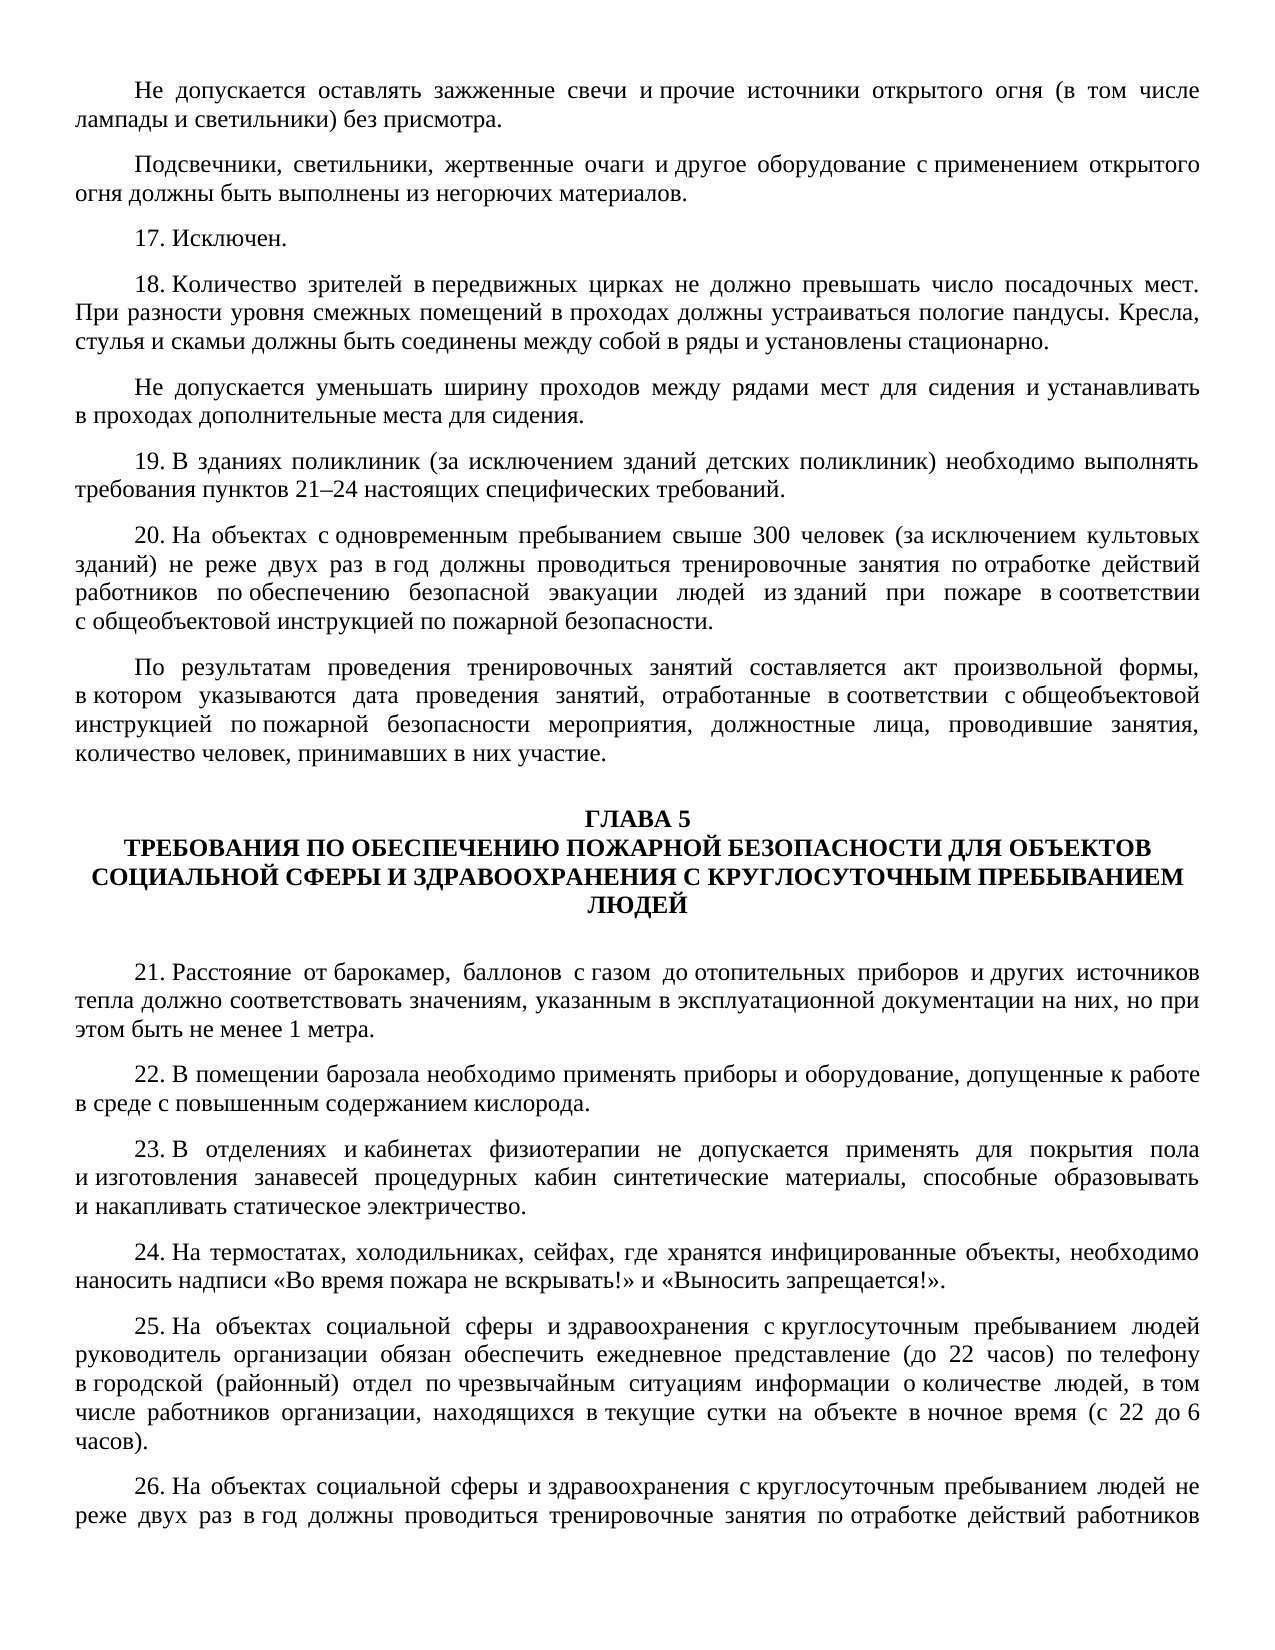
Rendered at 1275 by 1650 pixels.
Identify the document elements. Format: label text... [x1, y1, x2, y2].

text 25. На объектах социальной сферы и здравоохранения с круглосуточным пребыванием людей руководитель организации обязан обеспечить ежедневное представление (до 22 часов) по телефону в городской (районный) отдел по чрезвычайным ситуациям информации о количестве людей, в том числе работников организации, находящихся в текущие сутки на объекте в ночное время (с 22 до 6 часов). [75, 1311, 1200, 1454]
text 21. Расстояние от барокамер, баллонов с газом до отопительных приборов и других источников тепла должно соответствовать значениям, указанным в эксплуатационной документации на них, но при этом быть не менее 1 метра. [75, 957, 1200, 1043]
text 20. На объектах с одновременным пребыванием свыше 300 человек (за исключением культовых зданий) не реже двух раз в год должны проводиться тренировочные занятия по отработке действий работников по обеспечению безопасной эвакуации людей из зданий при пожаре в соответствии с общеобъектовой инструкцией по пожарной безопасности. [75, 520, 1200, 635]
text Подсвечники, светильники, жертвенные очаги и другое оборудование с применением открытого огня должны быть выполнены из негорючих материалов. [75, 149, 1200, 207]
text 24. На термостатах, холодильниках, сейфах, где хранятся инфицированные объекты, необходимо наносить надписи «Во время пожара не вскрывать!» и «Выносить запрещается!». [75, 1237, 1200, 1294]
text Не допускается уменьшать ширину проходов между рядами мест для сидения и устанавливать в проходах дополнительные места для сидения. [75, 372, 1200, 429]
text По результатам проведения тренировочных занятий составляется акт произвольной формы, в котором указываются дата проведения занятий, отработанные в соответствии с общеобъектовой инструкцией по пожарной безопасности мероприятия, должностные лица, проводившие занятия, количество человек, принимавших в них участие. [75, 652, 1200, 767]
text 18. Количество зрителей в передвижных цирках не должно превышать число посадочных мест. При разности уровня смежных помещений в проходах должны устраиваться пологие пандусы. Кресла, стулья и скамьи должны быть соединены между собой в ряды и установлены стационарно. [75, 269, 1200, 355]
text 17. Исключен. [75, 223, 1200, 252]
text 23. В отделениях и кабинетах физиотерапии не допускается применять для покрытия пола и изготовления занавесей процедурных кабин синтетические материалы, способные образовывать и накапливать статическое электричество. [75, 1134, 1200, 1220]
text 19. В зданиях поликлиник (за исключением зданий детских поликлиник) необходимо выполнять требования пунктов 21–24 настоящих специфических требований. [75, 446, 1200, 503]
text ГЛАВА 5 ТРЕБОВАНИЯ ПО ОБЕСПЕЧЕНИЮ ПОЖАРНОЙ БЕЗОПАСНОСТИ ДЛЯ ОБЪЕКТОВ СОЦИАЛЬНОЙ СФЕРЫ И ЗДРАВООХРАНЕНИЯ С КРУГЛОСУТОЧНЫМ ПРЕБЫВАНИЕМ ЛЮДЕЙ [75, 804, 1200, 919]
text 22. В помещении барозала необходимо применять приборы и оборудование, допущенные к работе в среде с повышенным содержанием кислорода. [75, 1059, 1200, 1117]
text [75, 1471, 1200, 1529]
text Не допускается оставлять зажженные свечи и прочие источники открытого огня (в том числе лампады и светильники) без присмотра. [75, 75, 1200, 132]
